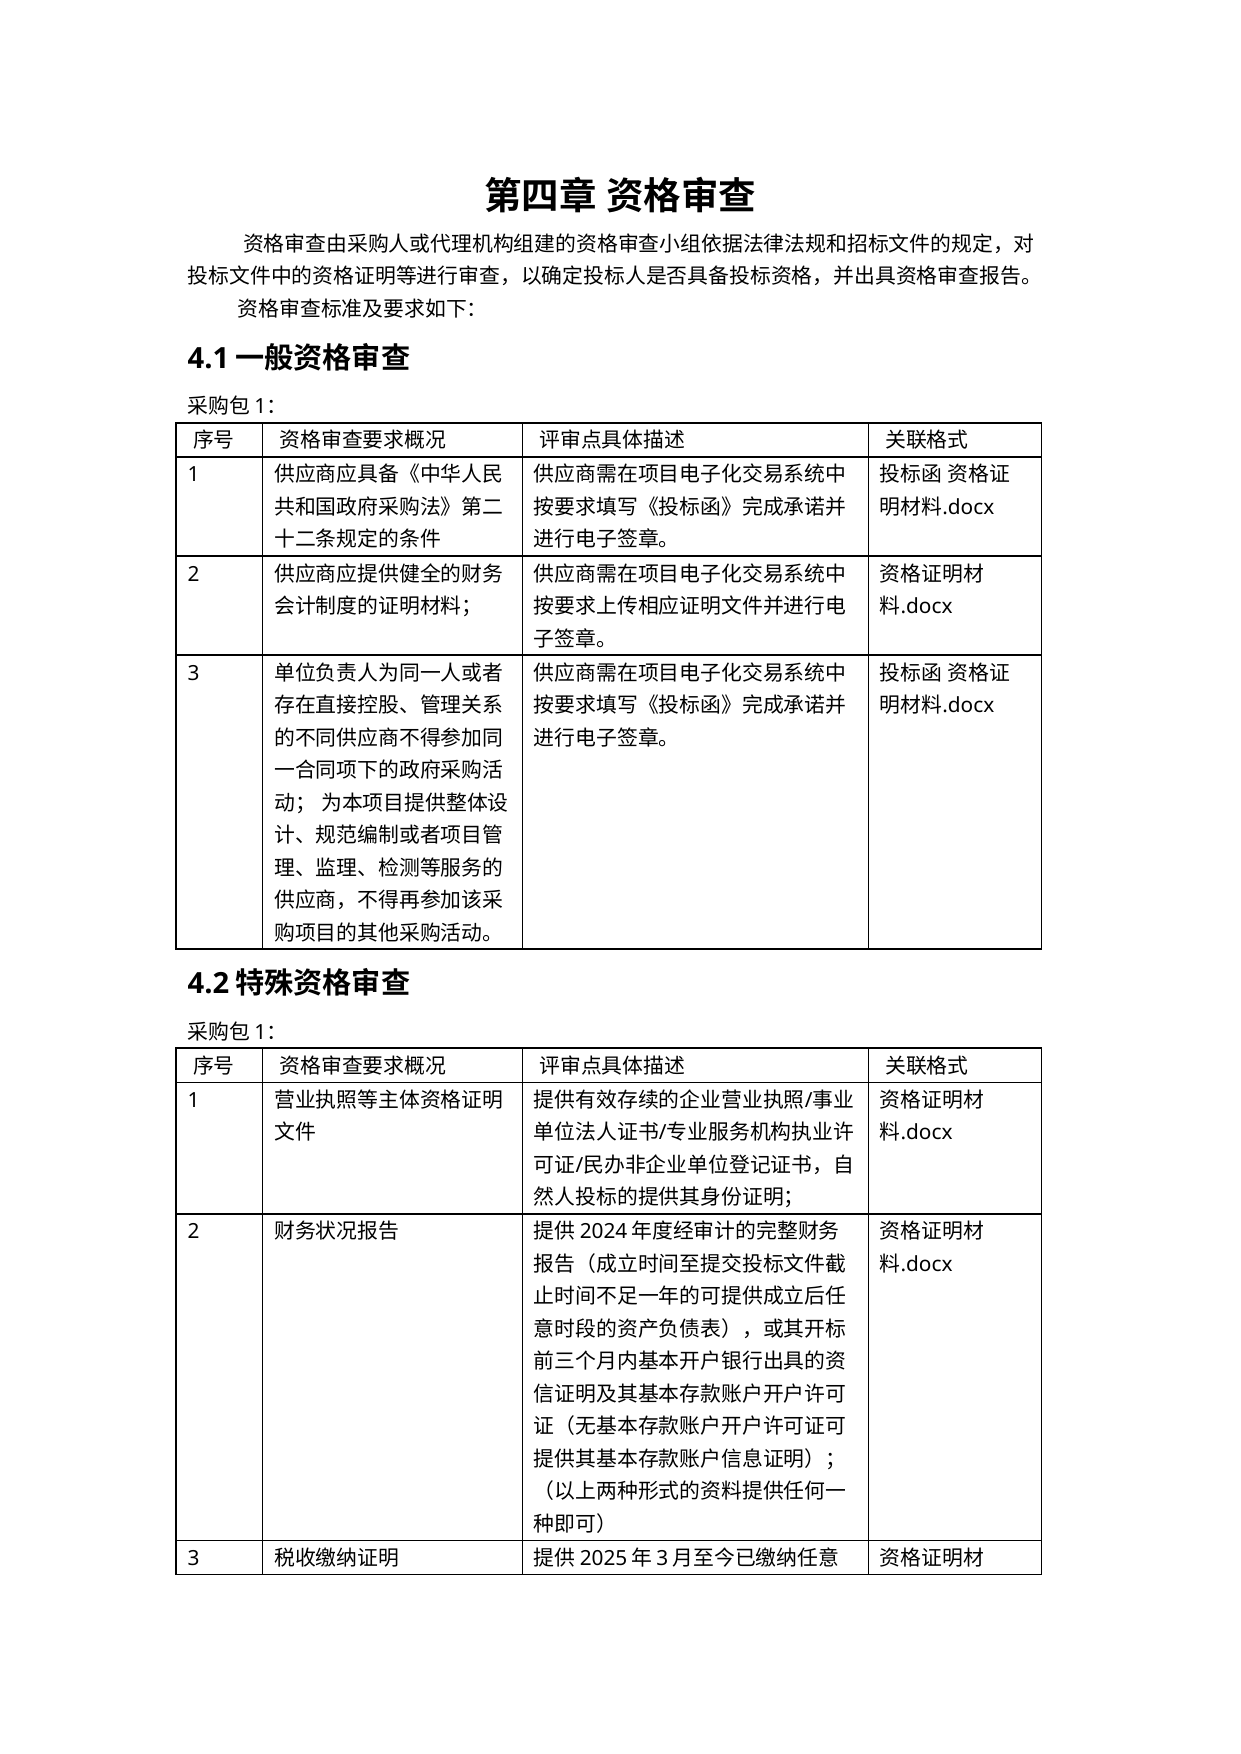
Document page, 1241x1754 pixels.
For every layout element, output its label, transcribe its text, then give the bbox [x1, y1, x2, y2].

table_cell 投标函 资格证明材料.docx [869, 656, 1041, 948]
table_cell 1 [177, 458, 262, 555]
table_cell 供应商需在项目电子化交易系统中按要求填写《投标函》完成承诺并进行电子签章。 [523, 656, 868, 948]
text 4.1一般资格审查 [187, 324, 1053, 389]
table_cell 营业执照等主体资格证明文件 [263, 1083, 522, 1213]
text 4.2特殊资格审查 [187, 950, 1053, 1015]
table_cell 3 [177, 656, 262, 948]
table_header 关联格式 [869, 424, 1041, 456]
table_cell 供应商需在项目电子化交易系统中按要求上传相应证明文件并进行电子签章。 [523, 557, 868, 654]
table_header 评审点具体描述 [523, 424, 868, 456]
table_cell 资格证明材料.docx [869, 1215, 1041, 1539]
table_cell 单位负责人为同一人或者存在直接控股、管理关系的不同供应商不得参加同一合同项下的政府采购活动； 为本项目提供整体设计、规范编制或者项目管理、监理、检测等服务的供应商，不得再参加该采购项目的其他采购活动。 [263, 656, 522, 948]
table_cell 供应商应提供健全的财务会计制度的证明材料； [263, 557, 522, 654]
table_cell 2 [177, 1215, 262, 1539]
table_cell 1 [177, 1083, 262, 1213]
text 采购包1： [187, 389, 1053, 422]
table_cell 财务状况报告 [263, 1215, 522, 1539]
text 采购包1： [187, 1015, 1053, 1047]
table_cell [523, 1541, 868, 1573]
table_cell 3 [177, 1541, 262, 1573]
table_cell 供应商应具备《中华人民共和国政府采购法》第二十二条规定的条件 [263, 458, 522, 555]
table_header 关联格式 [869, 1049, 1041, 1081]
table_cell 供应商需在项目电子化交易系统中按要求填写《投标函》完成承诺并进行电子签章。 [523, 458, 868, 555]
table_cell 投标函 资格证明材料.docx [869, 458, 1041, 555]
table_header 资格审查要求概况 [263, 424, 522, 456]
table_header 评审点具体描述 [523, 1049, 868, 1081]
table_cell 资格证明材料.docx [869, 1541, 1041, 1573]
table_cell 税收缴纳证明 [263, 1541, 522, 1573]
table_cell 提供2024年度经审计的完整财务报告（成立时间至提交投标文件截止时间不足一年的可提供成立后任意时段的资产负债表），或其开标前三个月内基本开户银行出具的资信证明及其基本存款账户开户许可证（无基本存款账户开户许可证可提供其基本存款账户信息证明）；（以上两种形式的资料提供任何一种即可） [523, 1215, 868, 1539]
table_header 序号 [177, 424, 262, 456]
table_cell 提供有效存续的企业营业执照/事业单位法人证书/专业服务机构执业许可证/民办非企业单位登记证书，自然人投标的提供其身份证明； [523, 1083, 868, 1213]
table_header 序号 [177, 1049, 262, 1081]
text 资格审查由采购人或代理机构组建的资格审查小组依据法律法规和招标文件的规定，对投标文件中的资格证明等进行审查，以确定投标人是否具备投标资格，并出具资格审查报告。 [187, 227, 1053, 292]
table_header 资格审查要求概况 [263, 1049, 522, 1081]
text 第四章 资格审查 [187, 162, 1053, 227]
table_cell 2 [177, 557, 262, 654]
table_cell 资格证明材料.docx [869, 1083, 1041, 1213]
text 资格审查标准及要求如下： [187, 292, 1053, 324]
table_cell 资格证明材料.docx [869, 557, 1041, 654]
